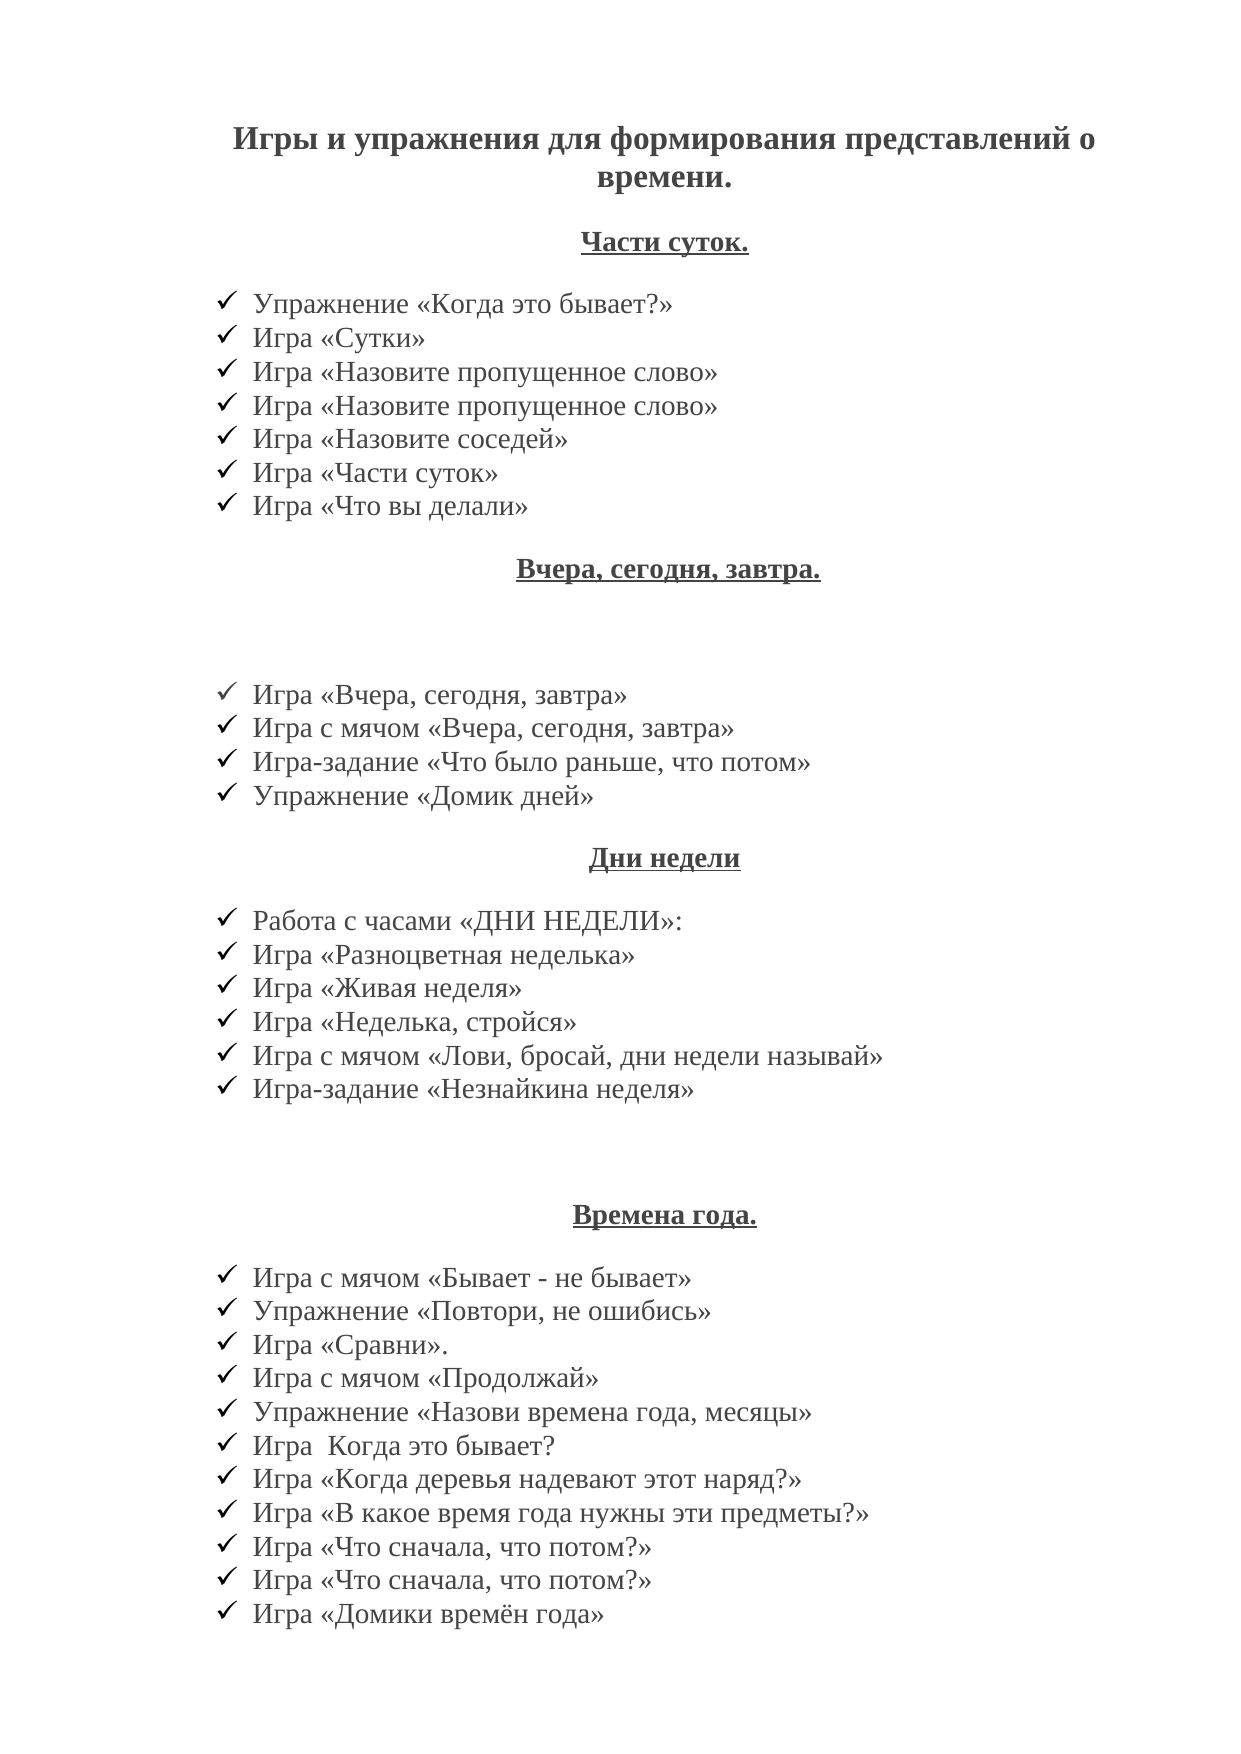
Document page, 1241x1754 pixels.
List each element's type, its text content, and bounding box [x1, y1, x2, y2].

list Игра Когда это бывает? [215, 1428, 1152, 1462]
list Игра «В какое время года нужны эти предметы?» [215, 1495, 1152, 1529]
list Игра «Когда деревья надевают этот наряд?» [215, 1462, 1152, 1495]
list Игра «Назовите пропущенное слово» [215, 354, 1152, 388]
text Дни недели [177, 841, 1152, 874]
list Игра-задание «Что было раньше, что потом» [215, 744, 1152, 778]
list Игра «Вчера, сегодня, завтра» [215, 677, 1152, 710]
list Игра «Части суток» [215, 455, 1152, 488]
list Упражнение «Повтори, не ошибись» [215, 1293, 1152, 1327]
list Игра «Неделька, стройся» [215, 1004, 1152, 1038]
text Времена года. [177, 1197, 1152, 1231]
list Игра «Назовите пропущенное слово» [215, 388, 1152, 421]
list Игра с мячом «Вчера, сегодня, завтра» [215, 710, 1152, 744]
list Игра «Сутки» [215, 320, 1152, 354]
text Вчера, сегодня, завтра. [177, 551, 1152, 585]
list Игра «Что сначала, что потом?» [215, 1562, 1152, 1596]
list Игра «Живая неделя» [215, 971, 1152, 1004]
list Упражнение «Когда это бывает?» [215, 287, 1152, 320]
list Игра-задание «Незнайкина неделя» [215, 1071, 1152, 1105]
list Игра «Назовите соседей» [215, 421, 1152, 455]
list Игра с мячом «Бывает - не бывает» [215, 1260, 1152, 1293]
list Игра с мячом «Лови, бросай, дни недели называй» [215, 1038, 1152, 1071]
text Части суток. [177, 224, 1152, 257]
list Игра с мячом «Продолжай» [215, 1361, 1152, 1394]
list Игра «Что сначала, что потом?» [215, 1529, 1152, 1562]
list Игра «Сравни». [215, 1327, 1152, 1361]
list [215, 1596, 1152, 1630]
text Игры и упражнения для формирования представлений о времени. [177, 118, 1152, 195]
list Упражнение «Домик дней» [215, 778, 1152, 811]
list Игра «Что вы делали» [215, 488, 1152, 522]
list Работа с часами «ДНИ НЕДЕЛИ»: [215, 903, 1152, 937]
list Игра «Разноцветная неделька» [215, 937, 1152, 971]
list Упражнение «Назови времена года, месяцы» [215, 1394, 1152, 1428]
